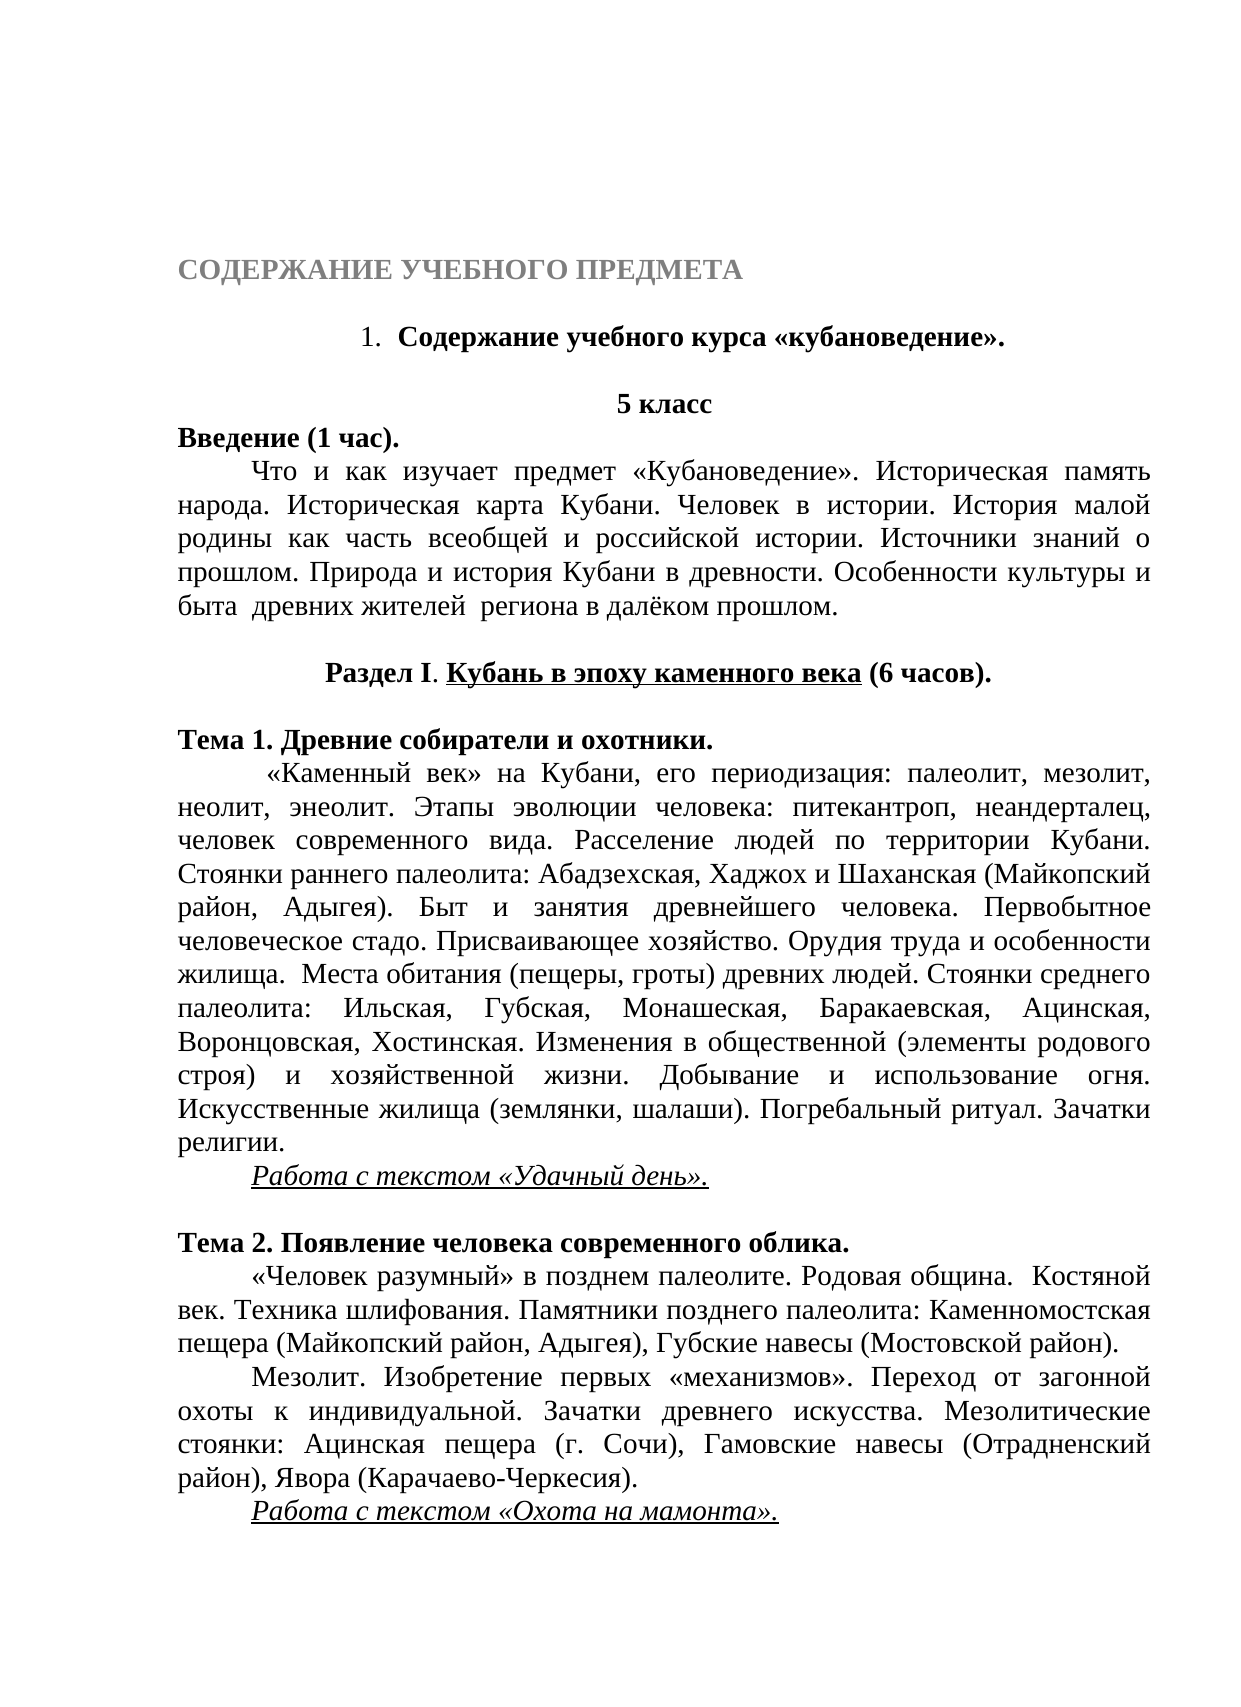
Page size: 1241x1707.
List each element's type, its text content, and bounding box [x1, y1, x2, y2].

text «Каменный век» на Кубани, его периодизация: палеолит, мезолит, неолит, энеолит. Этапы эволюции человека: питекантроп, неандерталец, человек современного вида. Расселение людей по территории Кубани. Стоянки раннего палеолита: Абадзехская, Хаджох и Шаханская (Майкопский район, Адыгея). Быт и занятия древнейшего человека. Первобытное человеческое стадо. Присваивающее хозяйство. Орудия труда и особенности жилища. Места обитания (пещеры, гроты) древних людей. Стоянки среднего палеолита: Ильская, Губская, Монашеская, Баракаевская, Ацинская, Воронцовская, Хостинская. Изменения в общественной (элементы родового строя) и хозяйственной жизни. Добывание и использование огня. Искусственные жилища (землянки, шалаши). Погребальный ритуал. Зачатки религии. [177, 755, 1152, 1158]
text Введение (1 час). [177, 420, 1152, 453]
text Тема 2. Появление человека современного облика. [177, 1225, 1152, 1258]
list Содержание учебного курса «кубановедение». [215, 319, 1150, 353]
text 5 класс [177, 386, 1152, 420]
text Работа с текстом «Удачный день». [177, 1158, 1152, 1191]
text Тема 1. Древние собиратели и охотники. [177, 722, 1152, 755]
text Мезолит. Изобретение первых «механизмов». Переход от загонной охоты к индивидуальной. Зачатки древнего искусства. Мезолитические стоянки: Ацинская пещера (г. Сочи), Гамовские навесы (Отрадненский район), Явора (Карачаево-Черкесия). [177, 1359, 1152, 1493]
text Работа с текстом «Охота на мамонта». [177, 1493, 1152, 1527]
text «Человек разумный» в позднем палеолите. Родовая община. Костяной век. Техника шлифования. Памятники позднего палеолита: Каменномостская пещера (Майкопский район, Адыгея), Губские навесы (Мостовской район). [177, 1258, 1152, 1359]
text СОДЕРЖАНИЕ УЧЕБНОГО ПРЕДМЕТА [177, 252, 1152, 286]
text Раздел I. Кубань в эпоху каменного века (6 часов). [177, 655, 1152, 688]
text Что и как изучает предмет «Кубановедение». Историческая память народа. Историческая карта Кубани. Человек в истории. История малой родины как часть всеобщей и российской истории. Источники знаний о прошлом. Природа и история Кубани в древности. Особенности культуры и быта древних жителей региона в далёком прошлом. [177, 453, 1152, 621]
